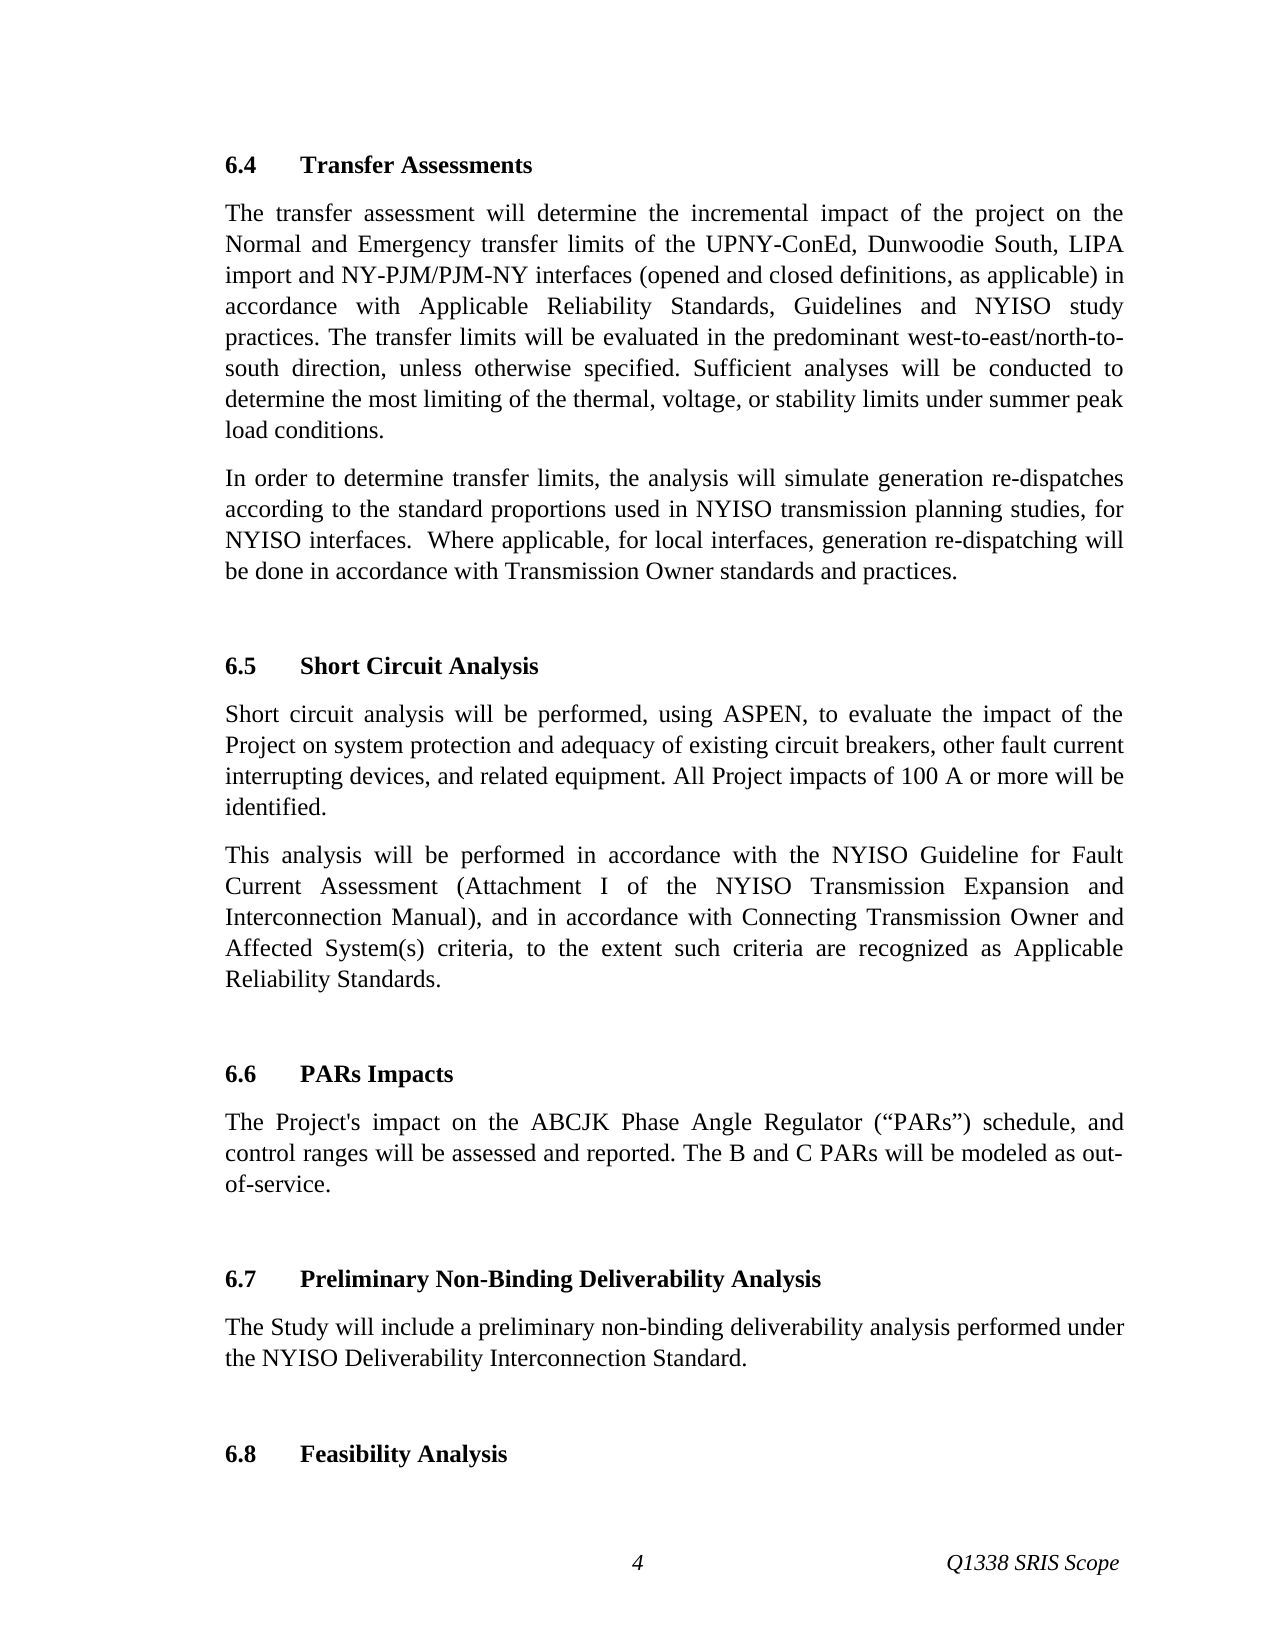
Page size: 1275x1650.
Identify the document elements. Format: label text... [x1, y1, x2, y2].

list Short Circuit Analysis [150, 651, 1125, 680]
text In order to determine transfer limits, the analysis will simulate generation re-dispatches according to the standard proportions used in NYISO transmission planning studies, for NYISO interfaces. Where applicable, for local interfaces, generation re-dispatching will be done in accordance with Transmission Owner standards and practices. [225, 463, 1125, 584]
text This analysis will be performed in accordance with the NYISO Guideline for Fault Current Assessment (Attachment I of the NYISO Transmission Expansion and Interconnection Manual), and in accordance with Connecting Transmission Owner and Affected System(s) criteria, to the extent such criteria are recognized as Applicable Reliability Standards. [225, 840, 1125, 993]
text The Project's impact on the ABCJK Phase Angle Regulator (“PARs”) schedule, and control ranges will be assessed and reported. The B and C PARs will be modeled as out-of-service. [225, 1107, 1125, 1198]
list PARs Impacts [150, 1059, 1125, 1088]
text The Study will include a preliminary non-binding deliverability analysis performed under the NYISO Deliverability Interconnection Standard. [225, 1312, 1125, 1372]
list Feasibility Analysis [150, 1439, 1125, 1467]
list Transfer Assessments [150, 150, 1125, 179]
text The transfer assessment will determine the incremental impact of the project on the Normal and Emergency transfer limits of the UPNY-ConEd, Dunwoodie South, LIPA import and NY-PJM/PJM-NY interfaces (opened and closed definitions, as applicable) in accordance with Applicable Reliability Standards, Guidelines and NYISO study practices. The transfer limits will be evaluated in the predominant west-to-east/north-to-south direction, unless otherwise specified. Sufficient analyses will be conducted to determine the most limiting of the thermal, voltage, or stability limits under summer peak load conditions. [225, 198, 1125, 444]
text Short circuit analysis will be performed, using ASPEN, to evaluate the impact of the Project on system protection and adequacy of existing circuit breakers, other fault current interrupting devices, and related equipment. All Project impacts of 100 A or more will be identified. [225, 699, 1125, 821]
list Preliminary Non-Binding Deliverability Analysis [150, 1264, 1125, 1293]
